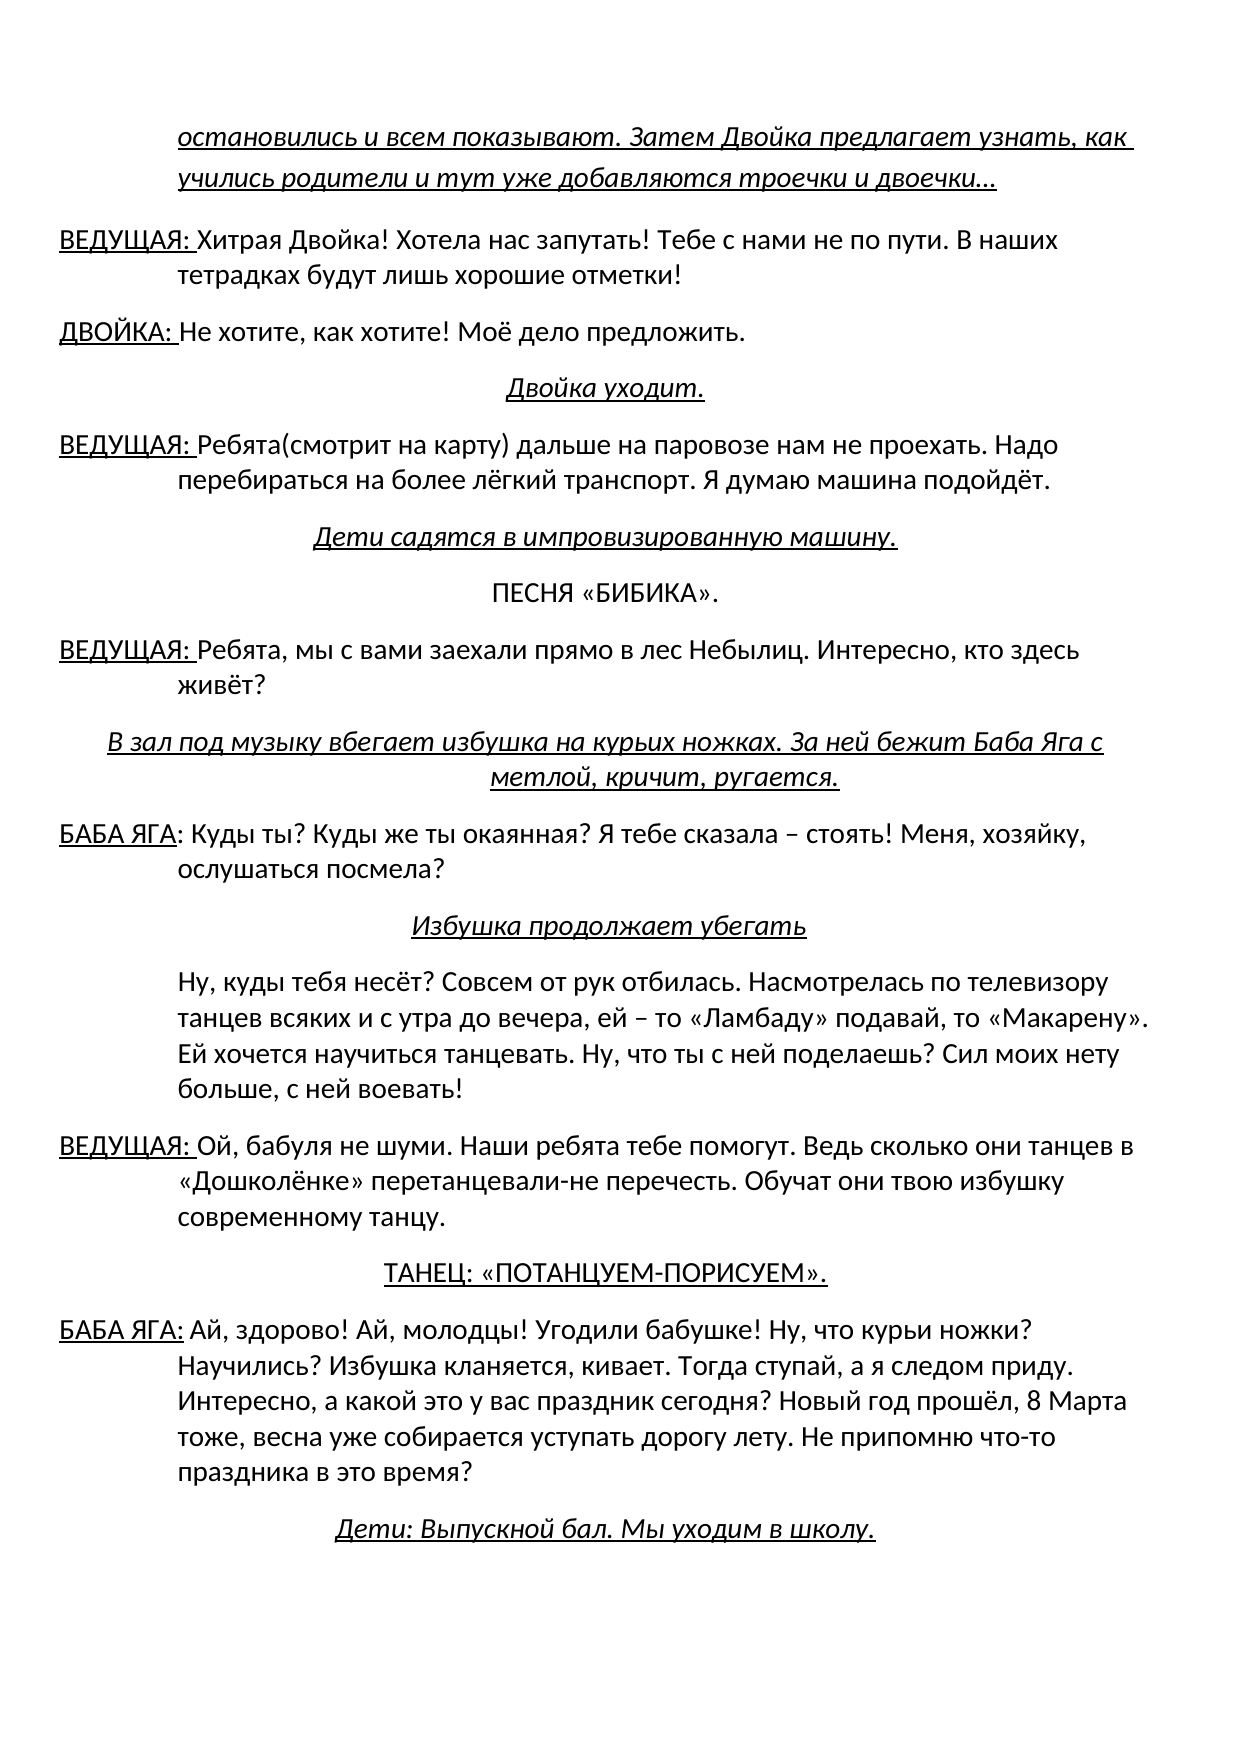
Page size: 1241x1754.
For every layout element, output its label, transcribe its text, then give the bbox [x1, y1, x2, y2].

text БАБА ЯГА: Ай, здорово! Ай, молодцы! Угодили бабушке! Ну, что курьи ножки? Научились? Избушка кланяется, кивает. Тогда ступай, а я следом приду. Интересно, а какой это у вас праздник сегодня? Новый год прошёл, 8 Марта тоже, весна уже собирается уступать дорогу лету. Не припомню что-то праздника в это время? [59, 1311, 1152, 1489]
text ВЕДУЩАЯ: Ребята, мы с вами заехали прямо в лес Небылиц. Интересно, кто здесь живёт? [59, 631, 1152, 702]
text ДВОЙКА: Не хотите, как хотите! Моё дело предложить. [59, 313, 1152, 348]
text Ну, куды тебя несёт? Совсем от рук отбилась. Насмотрелась по телевизору танцев всяких и с утра до вечера, ей – то «Ламбаду» подавай, то «Макарену». Ей хочется научиться танцевать. Ну, что ты с ней поделаешь? Сил моих нету больше, с ней воевать! [59, 963, 1152, 1106]
text Двойка уходит. [59, 369, 1152, 405]
text ВЕДУЩАЯ: Ой, бабуля не шуми. Наши ребята тебе помогут. Ведь сколько они танцев в «Дошколёнке» перетанцевали-не перечесть. Обучат они твою избушку современному танцу. [59, 1127, 1152, 1234]
text БАБА ЯГА: Куды ты? Куды же ты окаянная? Я тебе сказала – стоять! Меня, хозяйку, ослушаться посмела? [59, 815, 1152, 886]
text ПЕСНЯ «БИБИКА». [59, 574, 1152, 610]
text ВЕДУЩАЯ: Ребята(смотрит на карту) дальше на паровозе нам не проехать. Надо перебираться на более лёгкий транспорт. Я думаю машина подойдёт. [59, 426, 1152, 497]
text ТАНЕЦ: «ПОТАНЦУЕМ-ПОРИСУЕМ». [59, 1254, 1152, 1290]
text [177, 118, 1152, 195]
text В зал под музыку вбегает избушка на курьих ножках. За ней бежит Баба Яга с метлой, кричит, ругается. [59, 723, 1152, 794]
text ВЕДУЩАЯ: Хитрая Двойка! Хотела нас запутать! Тебе с нами не по пути. В наших тетрадках будут лишь хорошие отметки! [59, 221, 1152, 292]
text Дети: Выпускной бал. Мы уходим в школу. [59, 1510, 1152, 1546]
text Дети садятся в импровизированную машину. [59, 518, 1152, 553]
text Избушка продолжает убегать [59, 907, 1152, 943]
